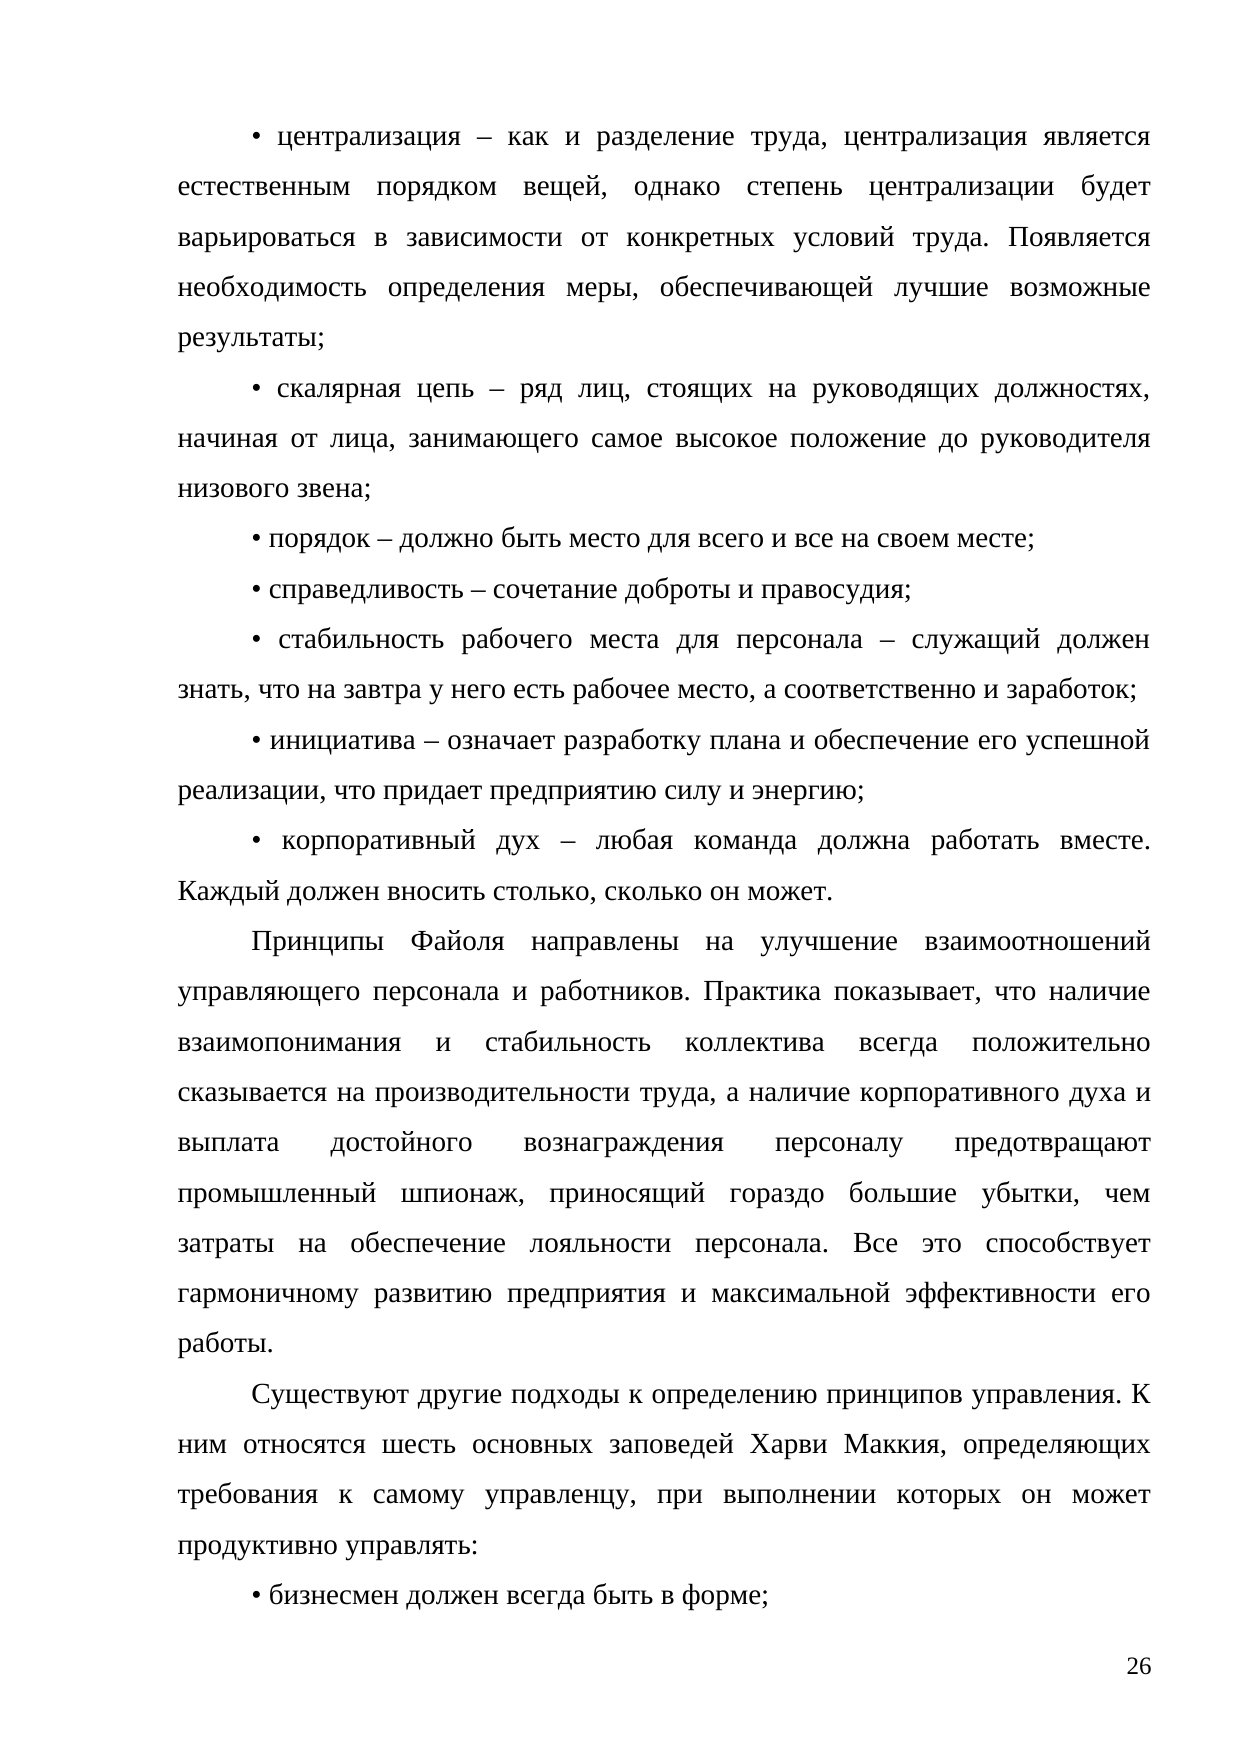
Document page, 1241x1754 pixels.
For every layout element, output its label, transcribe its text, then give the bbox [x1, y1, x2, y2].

text • бизнесмен должен всегда быть в форме; [177, 1577, 1152, 1611]
text • централизация – как и разделение труда, централизация является естественным порядком вещей, однако степень централизации будет варьироваться в зависимости от конкретных условий труда. Появляется необходимость определения меры, обеспечивающей лучшие возможные результаты; [177, 118, 1152, 353]
text • справедливость – сочетание доброты и правосудия; [177, 571, 1152, 604]
text • скалярная цепь – ряд лиц, стоящих на руководящих должностях, начиная от лица, занимающего самое высокое положение до руководителя низового звена; [177, 370, 1152, 504]
text • корпоративный дух – любая команда должна работать вместе. Каждый должен вносить столько, сколько он может. [177, 822, 1152, 906]
text • инициатива – означает разработку плана и обеспечение его успешной реализации, что придает предприятию силу и энергию; [177, 722, 1152, 806]
text • стабильность рабочего места для персонала – служащий должен знать, что на завтра у него есть рабочее место, а соответственно и заработок; [177, 621, 1152, 705]
text Принципы Файоля направлены на улучшение взаимоотношений управляющего персонала и работников. Практика показывает, что наличие взаимопонимания и стабильность коллектива всегда положительно сказывается на производительности труда, а наличие корпоративного духа и выплата достойного вознаграждения персоналу предотвращают промышленный шпионаж, приносящий гораздо большие убытки, чем затраты на обеспечение лояльности персонала. Все это способствует гармоничному развитию предприятия и максимальной эффективности его работы. [177, 923, 1152, 1359]
text • порядок – должно быть место для всего и все на своем месте; [177, 521, 1152, 554]
text Существуют другие подходы к определению принципов управления. К ним относятся шесть основных заповедей Харви Маккия, определяющих требования к самому управленцу, при выполнении которых он может продуктивно управлять: [177, 1376, 1152, 1560]
